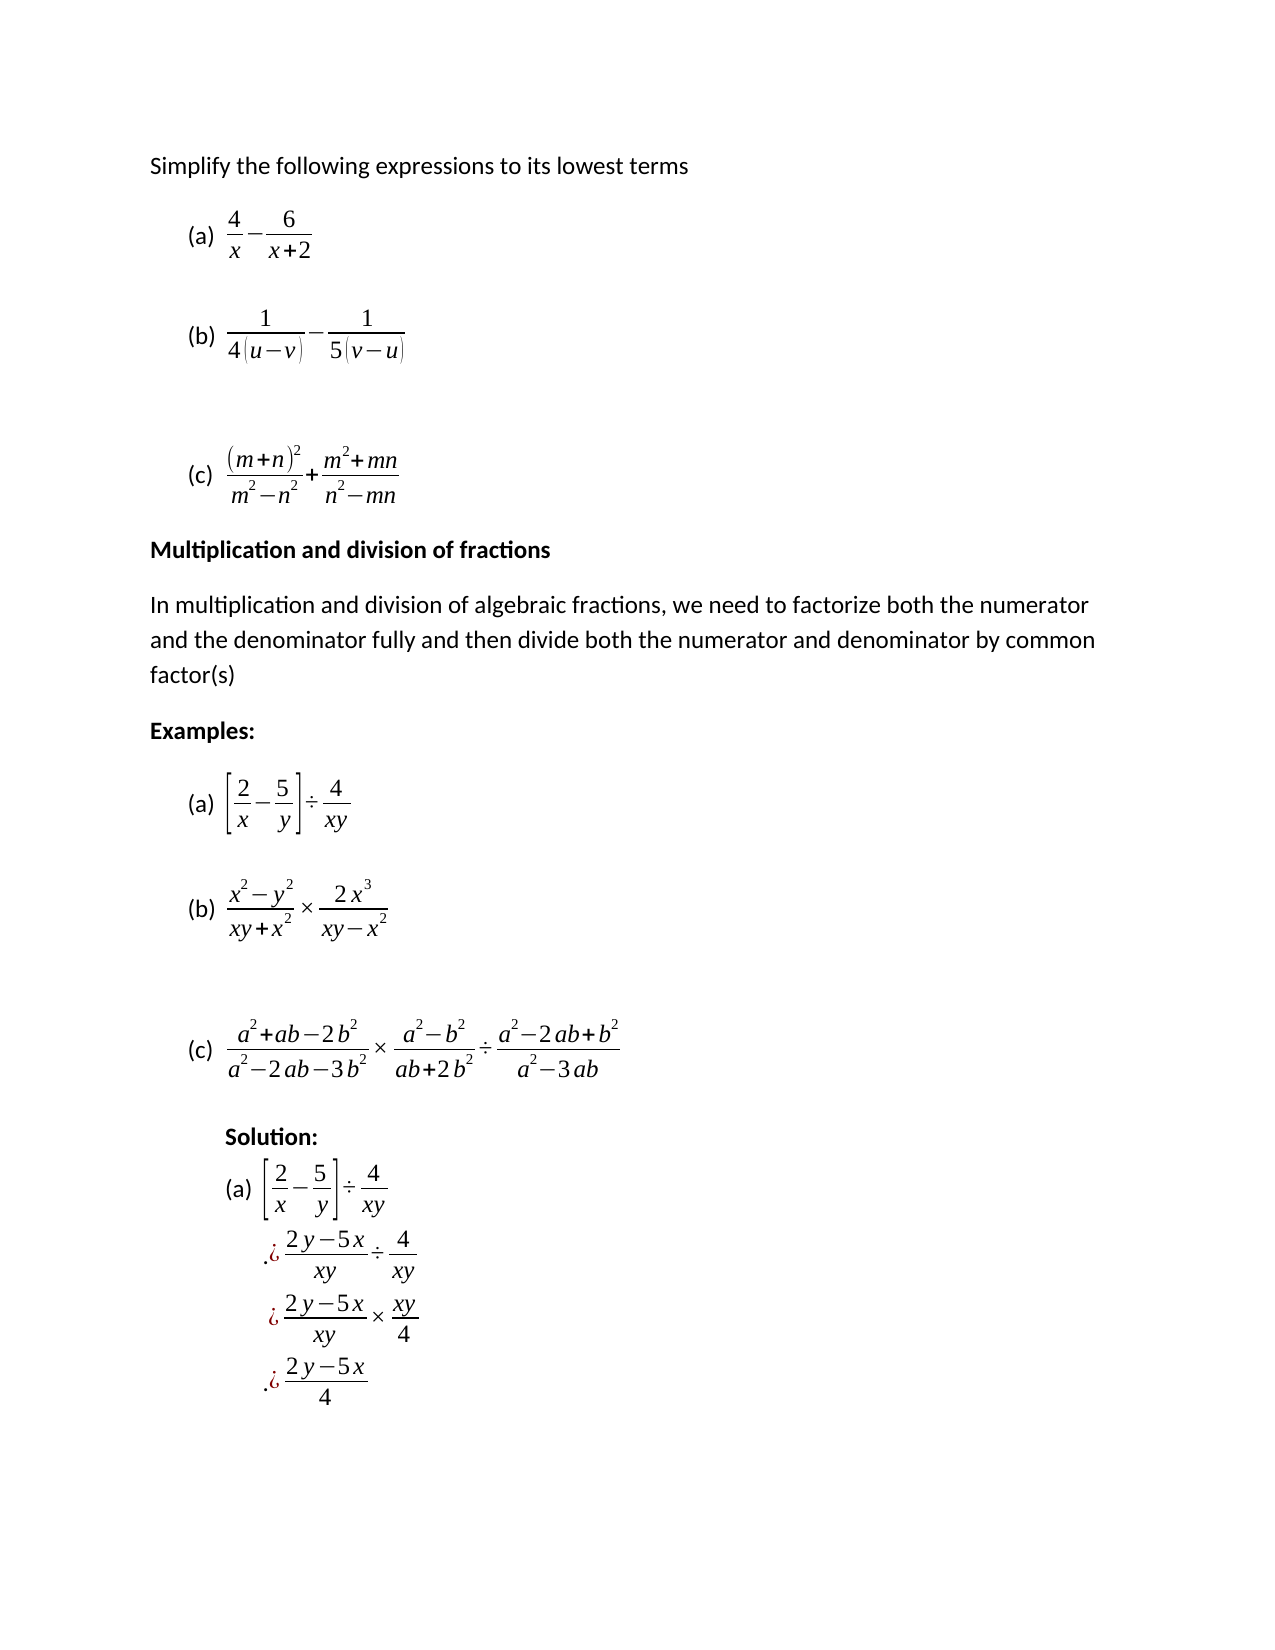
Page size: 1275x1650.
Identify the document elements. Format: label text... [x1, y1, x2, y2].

text Examples: [150, 716, 1125, 746]
list Solution: [225, 1122, 1125, 1152]
list . [262, 1226, 1125, 1285]
text Simplify the following expressions to its lowest terms [150, 150, 1125, 181]
list . [262, 1353, 1125, 1412]
text Multiplication and division of fractions [150, 534, 1125, 564]
text In multiplication and division of algebraic fractions, we need to factorize both the numerator and the denominator fully and then divide both the numerator and denominator by common factor(s) [150, 590, 1125, 690]
